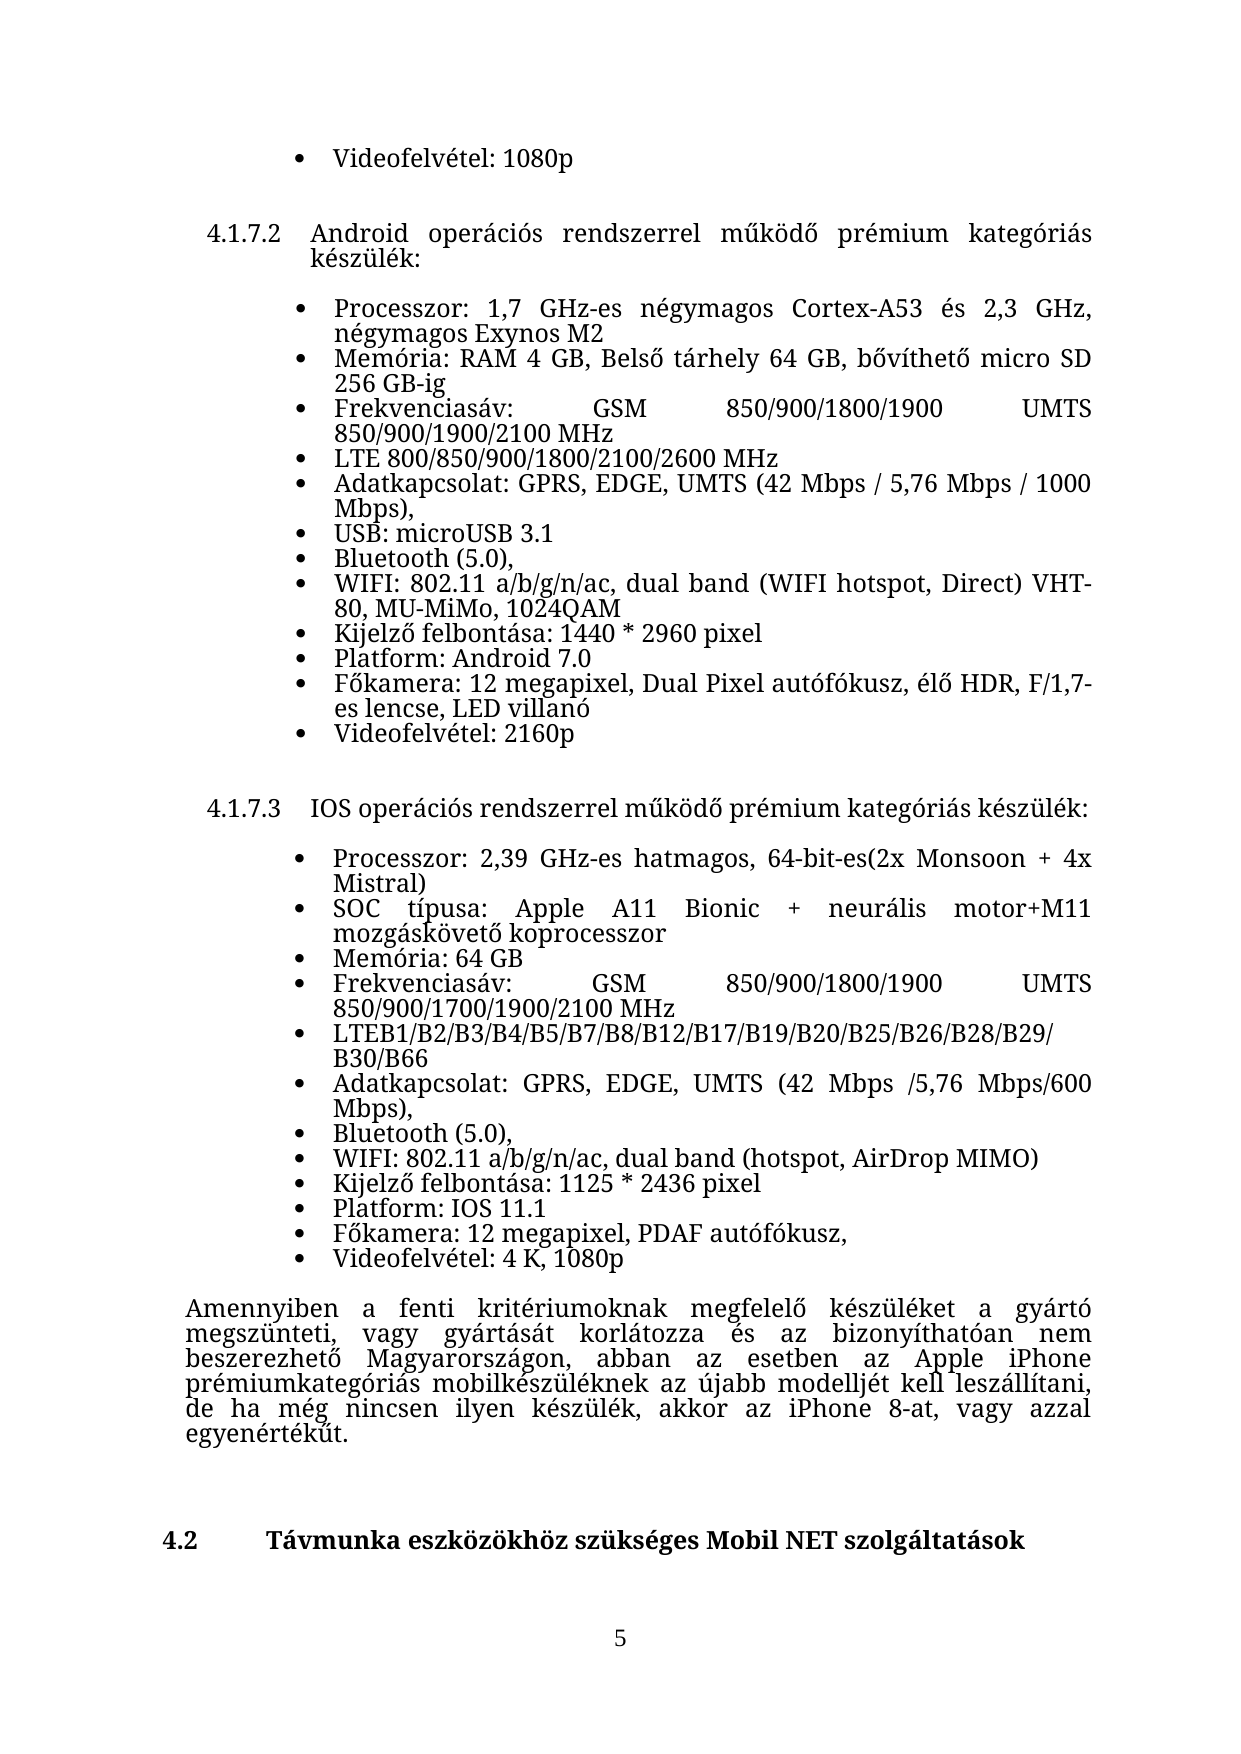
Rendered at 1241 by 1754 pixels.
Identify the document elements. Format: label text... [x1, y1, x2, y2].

list Frekvenciasáv: GSM 850/900/1800/1900 UMTS 850/900/1700/1900/2100 MHz [295, 973, 1093, 1023]
list Videofelvétel: 2160p [296, 723, 1093, 748]
list Platform: Android 7.0 [296, 648, 1093, 673]
list Főkamera: 12 megapixel, Dual Pixel autófókusz, élő HDR, F/1,7-es lencse, LED villanó [296, 673, 1093, 723]
list Memória: 64 GB [295, 948, 1093, 973]
list USB: microUSB 3.1 [296, 523, 1093, 548]
list Videofelvétel: 4 K, 1080p [295, 1248, 1093, 1273]
list IOS operációs rendszerrel működő prémium kategóriás készülék: [207, 798, 1093, 823]
list Videofelvétel: 1080p [295, 148, 1093, 173]
list Bluetooth (5.0), [295, 1123, 1093, 1148]
list WIFI: 802.11 a/b/g/n/ac, dual band (WIFI hotspot, Direct) VHT-80, MU-MiMo, 1024QAM [296, 573, 1093, 623]
list Android operációs rendszerrel működő prémium kategóriás készülék: [207, 223, 1093, 273]
list Adatkapcsolat: GPRS, EDGE, UMTS (42 Mbps / 5,76 Mbps / 1000 Mbps), [296, 473, 1093, 523]
list SOC típusa: Apple A11 Bionic + neurális motor+M11 mozgáskövető koprocesszor [295, 898, 1093, 948]
list Kijelző felbontása: 1440 * 2960 pixel [296, 623, 1093, 648]
list LTEB1/B2/B3/B4/B5/B7/B8/B12/B17/B19/B20/B25/B26/B28/B29/B30/B66 [295, 1023, 1093, 1073]
list LTE 800/850/900/1800/2100/2600 MHz [296, 448, 1093, 473]
list Platform: IOS 11.1 [295, 1198, 1093, 1223]
text Amennyiben a fenti kritériumoknak megfelelő készüléket a gyártó megszünteti, vagy gyártását korlátozza és az bizonyíthatóan nem beszerezhető Magyarországon, abban az esetben az Apple iPhone prémiumkategóriás mobilkészüléknek az újabb modelljét kell leszállítani, de ha még nincsen ilyen készülék, akkor az iPhone 8-at, vagy azzal egyenértékűt. [185, 1298, 1093, 1448]
list Adatkapcsolat: GPRS, EDGE, UMTS (42 Mbps /5,76 Mbps/600 Mbps), [295, 1073, 1093, 1123]
list Processzor: 1,7 GHz-es négymagos Cortex-A53 és 2,3 GHz, négymagos Exynos M2 [296, 298, 1093, 348]
list Kijelző felbontása: 1125 * 2436 pixel [295, 1173, 1093, 1198]
list Bluetooth (5.0), [296, 548, 1093, 573]
list WIFI: 802.11 a/b/g/n/ac, dual band (hotspot, AirDrop MIMO) [295, 1148, 1093, 1173]
list Processzor: 2,39 GHz-es hatmagos, 64-bit-es(2x Monsoon + 4x Mistral) [295, 848, 1093, 898]
list Memória: RAM 4 GB, Belső tárhely 64 GB, bővíthető micro SD 256 GB-ig [296, 348, 1093, 398]
subtitle Távmunka eszközökhöz szükséges Mobil NET szolgáltatások [162, 1523, 1093, 1557]
list Frekvenciasáv: GSM 850/900/1800/1900 UMTS 850/900/1900/2100 MHz [296, 398, 1093, 448]
list Főkamera: 12 megapixel, PDAF autófókusz, [295, 1223, 1093, 1248]
